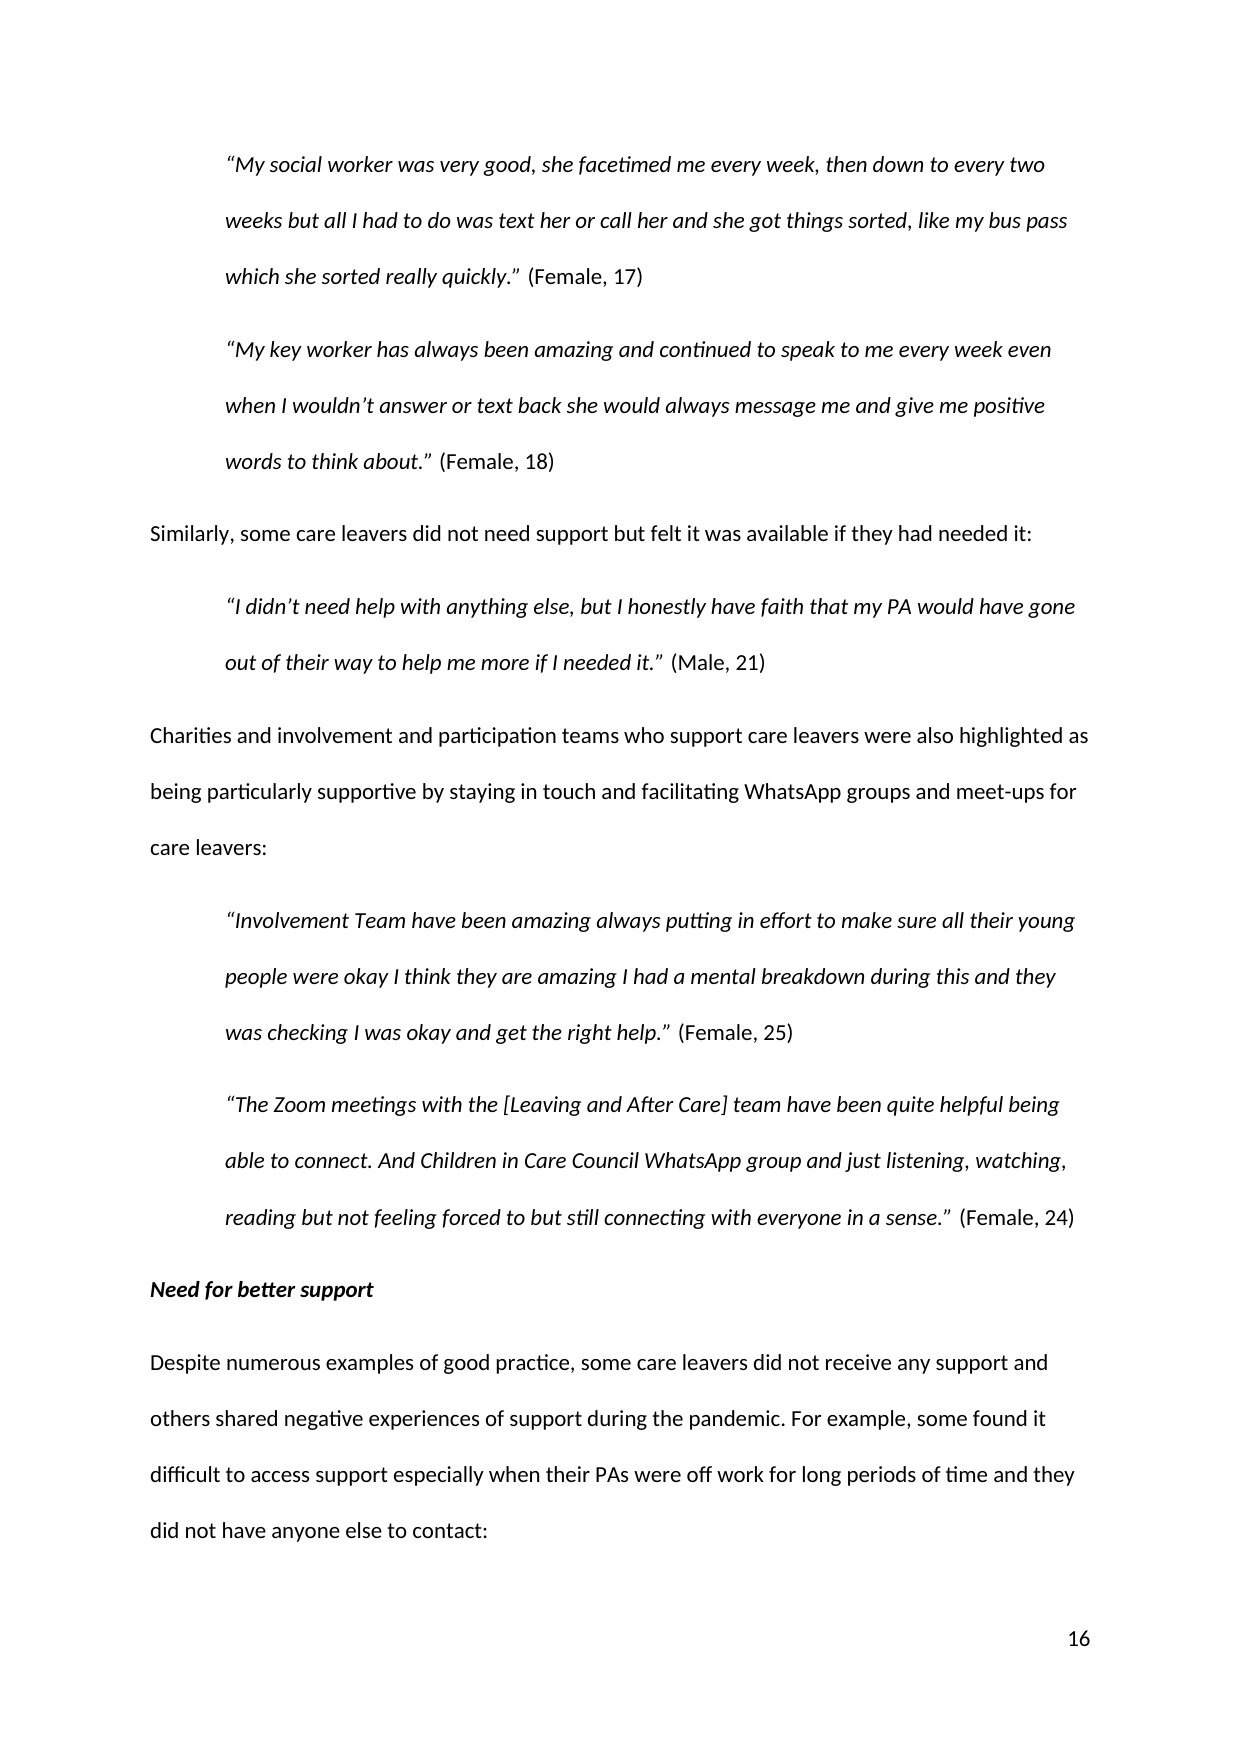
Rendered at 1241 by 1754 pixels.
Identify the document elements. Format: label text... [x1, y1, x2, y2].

text Similarly, some care leavers did not need support but felt it was available if they had needed it: [150, 519, 1090, 548]
text Despite numerous examples of good practice, some care leavers did not receive any support and others shared negative experiences of support during the pandemic. For example, some found it difficult to access support especially when their PAs were off work for long periods of time and they did not have anyone else to contact: [150, 1348, 1090, 1544]
text Charities and involvement and participation teams who support care leavers were also highlighted as being particularly supportive by staying in touch and facilitating WhatsApp groups and meet-ups for care leavers: [150, 721, 1090, 861]
text “Involvement Team have been amazing always putting in effort to make sure all their young people were okay I think they are amazing I had a mental breakdown during this and they was checking I was okay and get the right help.” (Female, 25) [225, 906, 1090, 1046]
text “My key worker has always been amazing and continued to speak to me every week even when I wouldn’t answer or text back she would always message me and give me positive words to think about.” (Female, 18) [225, 335, 1090, 475]
text “My social worker was very good, she facetimed me every week, then down to every two weeks but all I had to do was text her or call her and she got things sorted, like my bus pass which she sorted really quickly.” (Female, 17) [225, 150, 1090, 290]
text Need for better support [150, 1275, 1090, 1303]
text “I didn’t need help with anything else, but I honestly have faith that my PA would have gone out of their way to help me more if I needed it.” (Male, 21) [225, 592, 1090, 676]
text “The Zoom meetings with the [Leaving and After Care] team have been quite helpful being able to connect. And Children in Care Council WhatsApp group and just listening, watching, reading but not feeling forced to but still connecting with everyone in a sense.” (Female, 24) [225, 1091, 1090, 1231]
